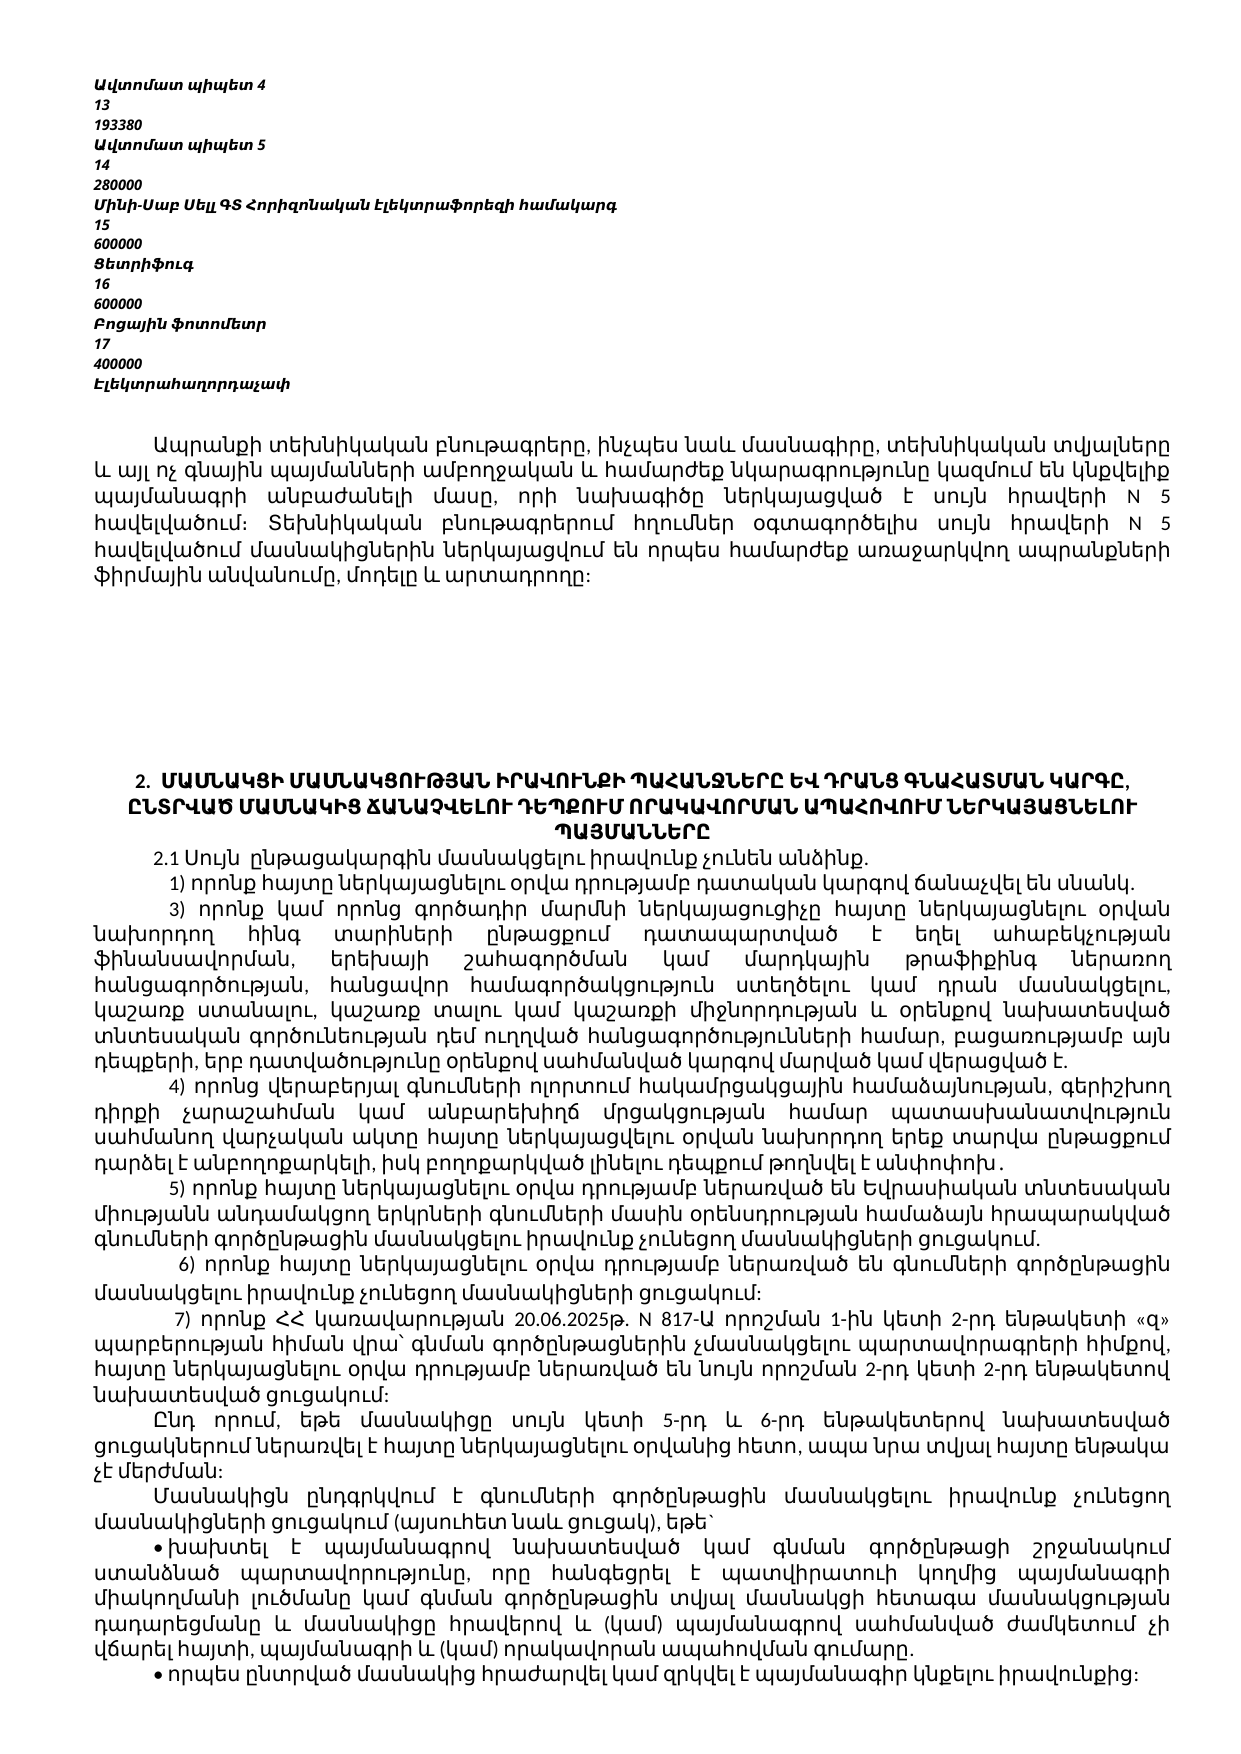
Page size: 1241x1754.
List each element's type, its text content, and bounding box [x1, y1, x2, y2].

text 7) որոնք ՀՀ կառավարության 20.06.2025թ. N 817-Ա որոշման 1-ին կետի 2-րդ ենթակետի «զ» պարբերության հիման վրա՝ գնման գործընթացներին չմասնակցելու պարտավորագրերի հիմքով, հայտը ներկայացնելու օրվա դրությամբ ներառված են նույն որոշման 2-րդ կետի 2-րդ ենթակետով նախատեսված ցուցակում: [94, 1306, 1171, 1407]
text 3) որոնք կամ որոնց գործադիր մարմնի ներկայացուցիչը հայտը ներկայացնելու օրվան նախորդող հինգ տարիների ընթացքում դատապարտված է եղել ահաբեկչության ֆինանսավորման, երեխայի շահագործման կամ մարդկային թրաֆիքինգ ներառող հանցագործության, հանցավոր համագործակցություն ստեղծելու կամ դրան մասնակցելու, կաշառք ստանալու, կաշառք տալու կամ կաշառքի միջնորդության և օրենքով նախատեսված տնտեսական գործունեության դեմ ուղղված հանցագործությունների համար, բացառությամբ այն դեպքերի, երբ դատվածությունը օրենքով սահմանված կարգով մարված կամ վերացված է. [94, 896, 1171, 1074]
text Ընդ որում, եթե մասնակիցը սույն կետի 5-րդ և 6-րդ ենթակետերով նախատեսված ցուցակներում ներառվել է հայտը ներկայացնելու օրվանից հետո, ապա նրա տվյալ հայտը ենթակա չէ մերժման: [94, 1407, 1171, 1484]
text • խախտել է պայմանագրով նախատեսված կամ գնման գործընթացի շրջանակում ստանձնած պարտավորությունը, որը հանգեցրել է պատվիրատուի կողմից պայմանագրի միակողմանի լուծմանը կամ գնման գործընթացին տվյալ մասնակցի հետագա մասնակցության դադարեցմանը և մասնակիցը հրավերով և (կամ) պայմանագրով սահմանված ժամկետում չի վճարել հայտի, պայմանագրի և (կամ) որակավորան ապահովման գումարը. [94, 1534, 1171, 1662]
text 6) որոնք հայտը ներկայացնելու օրվա դրությամբ ներառված են գնումների գործընթացին մասնակցելու իրավունք չունեցող մասնակիցների ցուցակում: [94, 1252, 1171, 1306]
text Մասնակիցն ընդգրկվում է գնումների գործընթացին մասնակցելու իրավունք չունեցող մասնակիցների ցուցակում (այսուհետ նաև ցուցակ), եթե` [94, 1484, 1171, 1534]
text • որպես ընտրված մասնակից հրաժարվել կամ զրկվել է պայմանագիր կնքելու իրավունքից: [94, 1662, 1171, 1687]
text 1) որոնք հայտը ներկայացնելու օրվա դրությամբ դատական կարգով ճանաչվել են սնանկ. [94, 870, 1171, 896]
text 2. ՄԱՍՆԱԿՑԻ ՄԱՍՆԱԿՑՈՒԹՅԱՆ ԻՐԱՎՈՒՆՔԻ ՊԱՀԱՆՋՆԵՐԸ ԵՎ ԴՐԱՆՑ ԳՆԱՀԱՏՄԱՆ ԿԱՐԳԸ, ԸՆՏՐՎԱԾ ՄԱՍՆԱԿԻՑ ՃԱՆԱՉՎԵԼՈՒ ԴԵՊՔՈՒՄ ՈՐԱԿԱՎՈՐՄԱՆ ԱՊԱՀՈՎՈՒՄ ՆԵՐԿԱՅԱՑՆԵԼՈՒ ՊԱՅՄԱՆՆԵՐԸ [94, 769, 1171, 845]
text 2.1 Սույն ընթացակարգին մասնակցելու իրավունք չունեն անձինք. [94, 845, 1171, 870]
text 5) որոնք հայտը ներկայացնելու օրվա դրությամբ ներառված են Եվրասիական տնտեսական միությանն անդամակցող երկրների գնումների մասին օրենսդրության համաձայն հրապարակված գնումների գործընթացին մասնակցելու իրավունք չունեցող մասնակիցների ցուցակում. [94, 1175, 1171, 1252]
text Ապրանքի տեխնիկական բնութագրերը, ինչպես նաև մասնագիրը, տեխնիկական տվյալները և այլ ոչ գնային պայմանների ամբողջական և համարժեք նկարագրությունը կազմում են կնքվելիք պայմանագրի անբաժանելի մասը, որի նախագիծը ներկայացված է սույն հրավերի N 5 հավելվածում։ Տեխնիկական բնութագրերում հղումներ օգտագործելիս սույն հրավերի N 5 հավելվածում մասնակիցներին ներկայացվում են որպես համարժեք առաջարկվող ապրանքների ֆիրմային անվանումը, մոդելը և արտադրողը: [94, 432, 1171, 588]
text 4) որոնց վերաբերյալ գնումների ոլորտում հակամրցակցային համաձայնության, գերիշխող դիրքի չարաշահման կամ անբարեխիղճ մրցակցության համար պատասխանատվություն սահմանող վարչական ակտը հայտը ներկայացվելու օրվան նախորդող երեք տարվա ընթացքում դարձել է անբողոքարկելի, իսկ բողոքարկված լինելու դեպքում թողնվել է անփոփոխ․ [94, 1074, 1171, 1175]
